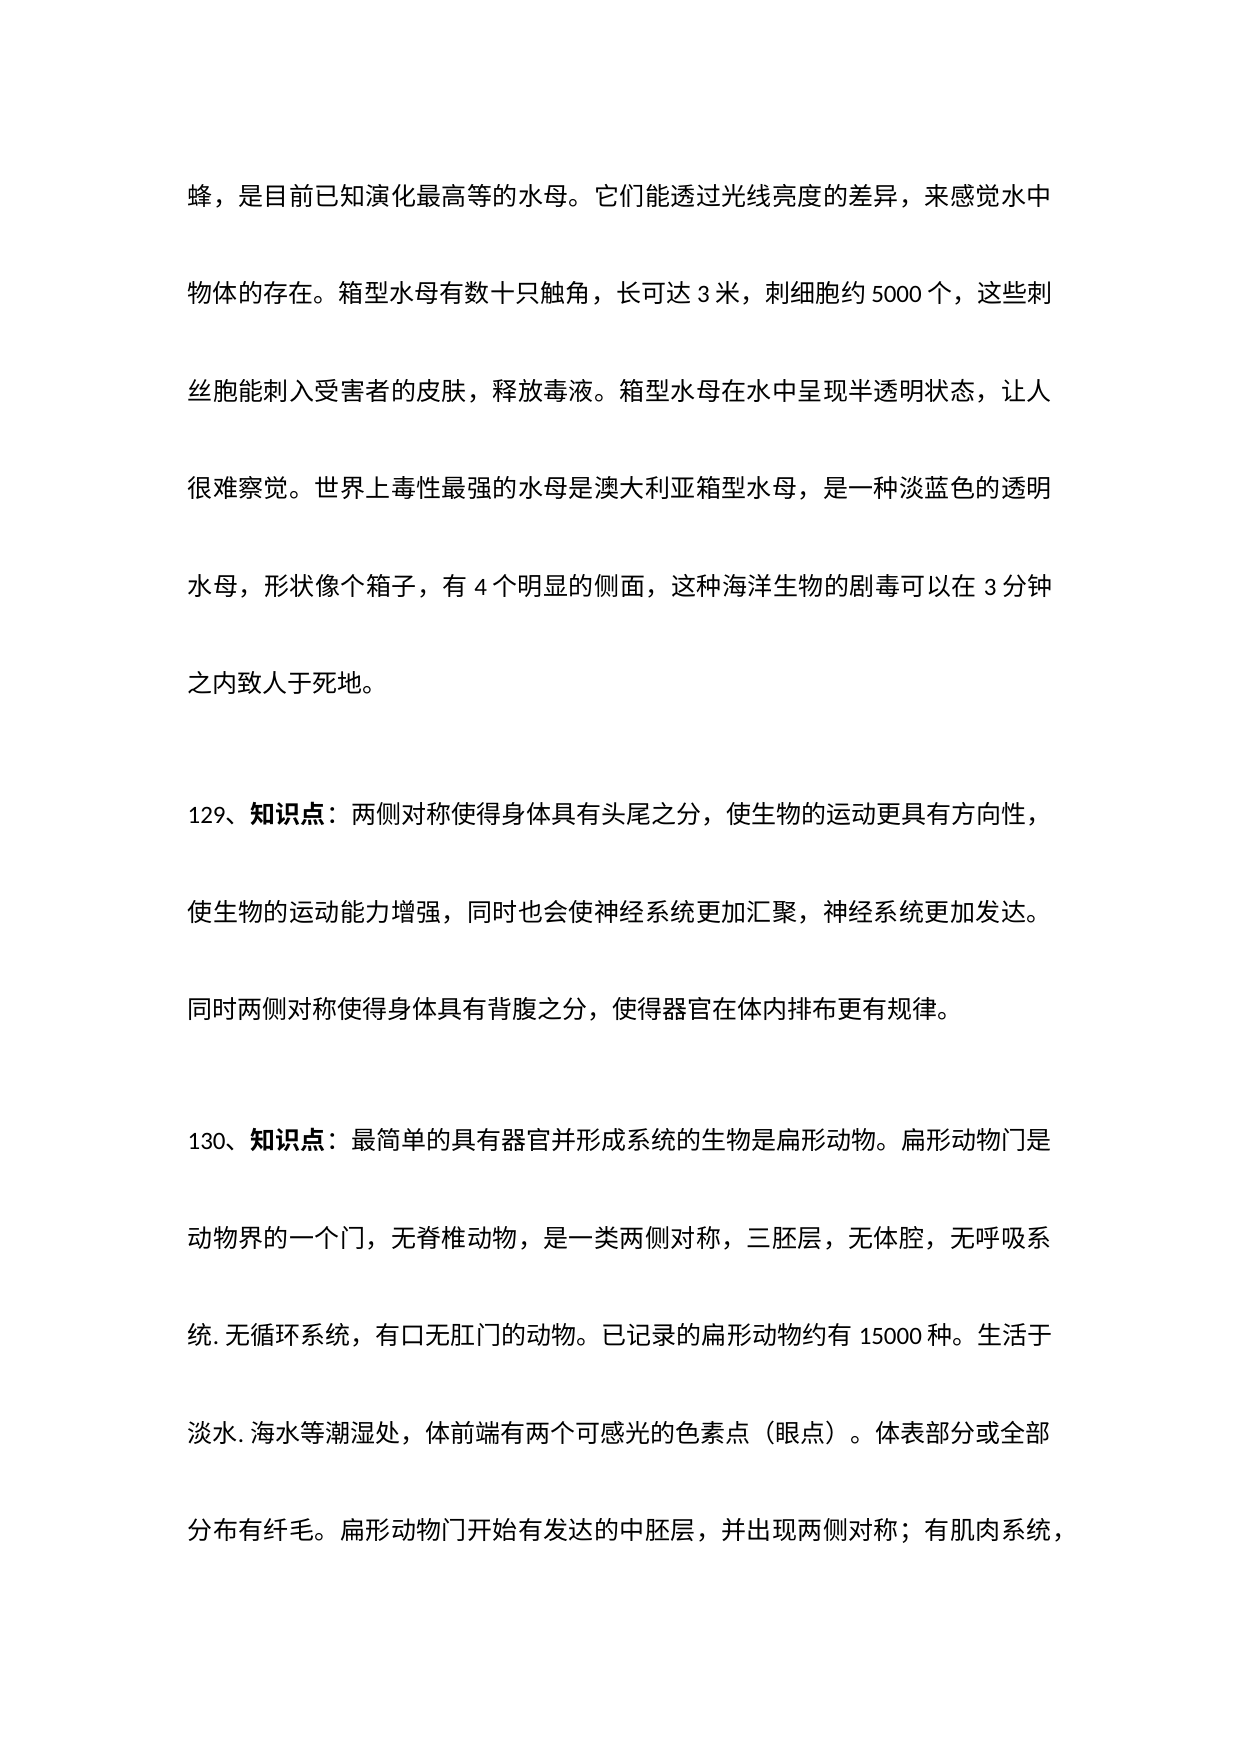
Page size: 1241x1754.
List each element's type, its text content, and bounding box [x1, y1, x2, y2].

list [187, 162, 1053, 714]
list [187, 1106, 1053, 1561]
list 知识点：两侧对称使得身体具有头尾之分，使生物的运动更具有方向性，使生物的运动能力增强，同时也会使神经系统更加汇聚，神经系统更加发达。同时两侧对称使得身体具有背腹之分，使得器官在体内排布更有规律。 [187, 780, 1053, 1040]
